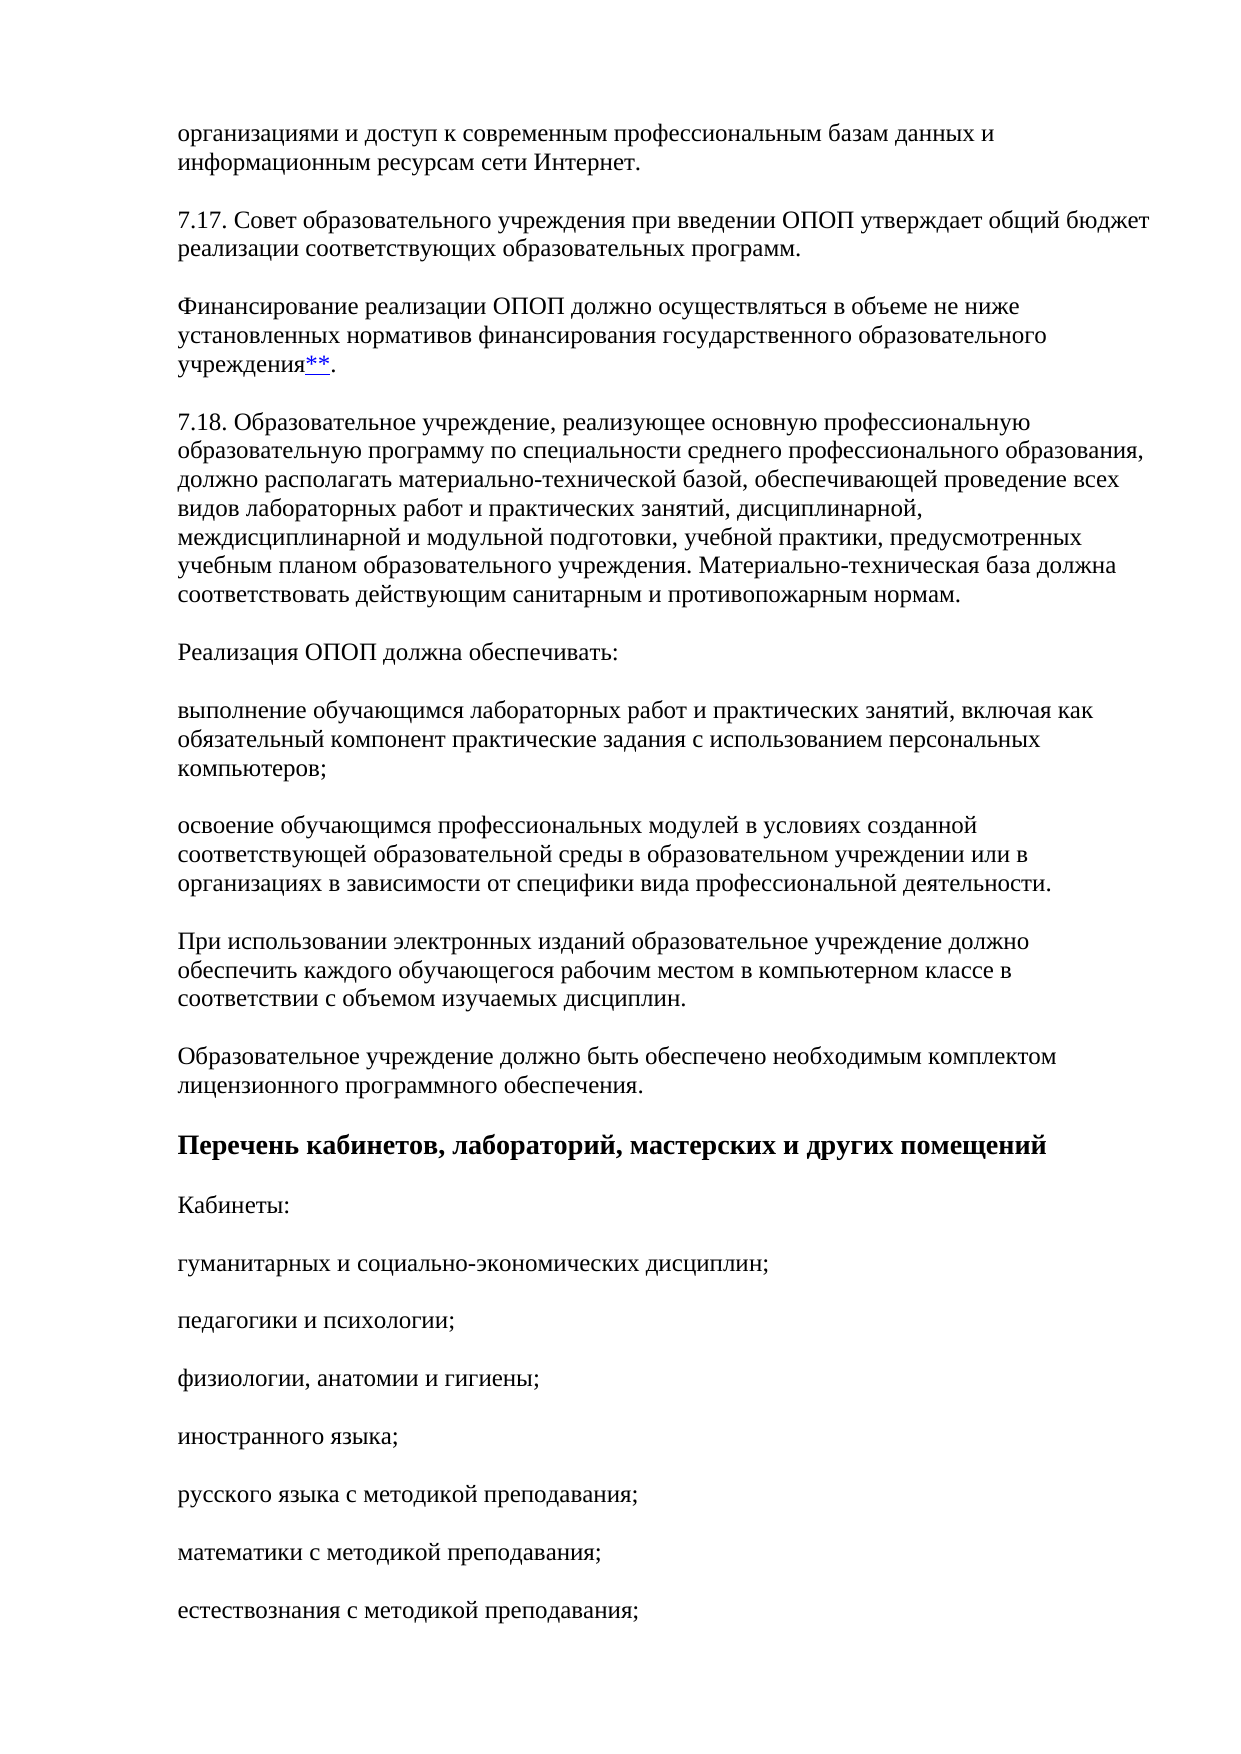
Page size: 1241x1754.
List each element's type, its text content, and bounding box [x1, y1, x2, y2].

text иностранного языка; [177, 1421, 1152, 1450]
text Перечень кабинетов, лабораторий, мастерских и других помещений [177, 1128, 1152, 1161]
text Кабинеты: [177, 1190, 1152, 1218]
text освоение обучающимся профессиональных модулей в условиях созданной соответствующей образовательной среды в образовательном учреждении или в организациях в зависимости от специфики вида профессиональной деятельности. [177, 811, 1152, 897]
text педагогики и психологии; [177, 1306, 1152, 1334]
text физиологии, анатомии и гигиены; [177, 1363, 1152, 1392]
text Образовательное учреждение должно быть обеспечено необходимым комплектом лицензионного программного обеспечения. [177, 1041, 1152, 1099]
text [177, 118, 1152, 176]
text математики с методикой преподавания; [177, 1537, 1152, 1566]
text гуманитарных и социально-экономических дисциплин; [177, 1248, 1152, 1276]
text 7.18. Образовательное учреждение, реализующее основную профессиональную образовательную программу по специальности среднего профессионального образования, должно располагать материально-технической базой, обеспечивающей проведение всех видов лабораторных работ и практических занятий, дисциплинарной, междисциплинарной и модульной подготовки, учебной практики, предусмотренных учебным планом образовательного учреждения. Материально-техническая база должна соответствовать действующим санитарным и противопожарным нормам. [177, 407, 1152, 608]
text Финансирование реализации ОПОП должно осуществляться в объеме не ниже установленных нормативов финансирования государственного образовательного учреждения**. [177, 291, 1152, 378]
text При использовании электронных изданий образовательное учреждение должно обеспечить каждого обучающегося рабочим местом в компьютерном классе в соответствии с объемом изучаемых дисциплин. [177, 926, 1152, 1012]
text русского языка с методикой преподавания; [177, 1479, 1152, 1508]
text Реализация ОПОП должна обеспечивать: [177, 637, 1152, 666]
text выполнение обучающимся лабораторных работ и практических занятий, включая как обязательный компонент практические задания с использованием персональных компьютеров; [177, 695, 1152, 781]
text естествознания с методикой преподавания; [177, 1595, 1152, 1624]
text 7.17. Совет образовательного учреждения при введении ОПОП утверждает общий бюджет реализации соответствующих образовательных программ. [177, 205, 1152, 262]
